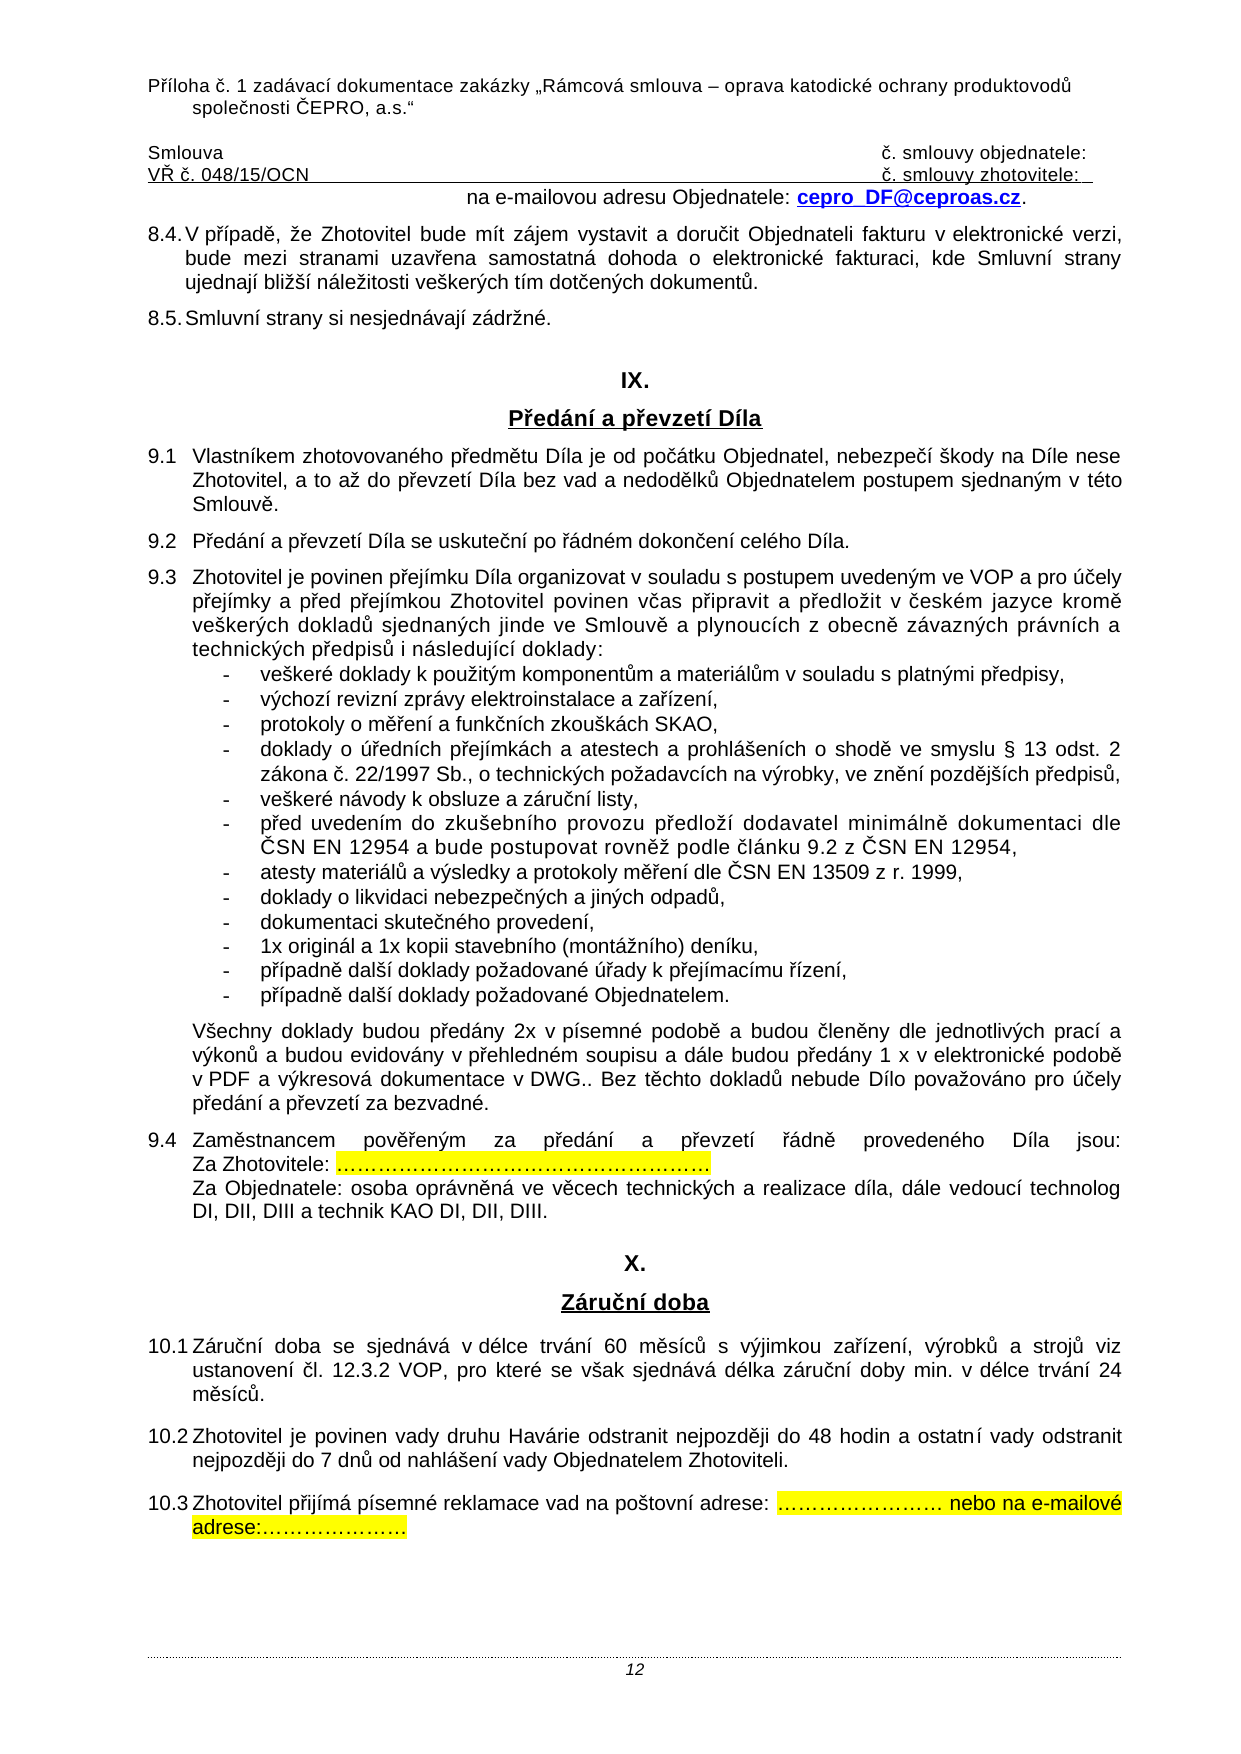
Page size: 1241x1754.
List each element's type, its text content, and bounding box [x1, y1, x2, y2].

list Vlastníkem zhotovovaného předmětu Díla je od počátku Objednatel, nebezpečí škody na Díle nese Zhotovitel, a to až do převzetí Díla bez vad a nedodělků Objednatelem postupem sjednaným v této Smlouvě. [148, 444, 1122, 516]
text Za Objednatele: osoba oprávněná ve věcech technických a realizace díla, dále vedoucí technolog DI, DII, DIII a technik KAO DI, DII, DIII. [192, 1175, 1122, 1223]
list veškeré návody k obsluze a záruční listy, [223, 786, 1122, 811]
list Smluvní strany si nesjednávají zádržné. [148, 306, 1122, 330]
list doklady o likvidaci nebezpečných a jiných odpadů, [223, 884, 1122, 909]
text X. [148, 1249, 1122, 1276]
text IX. [148, 367, 1122, 393]
list Zhotovitel je povinen vady druhu Havárie odstranit nejpozději do 48 hodin a ostatní vady odstranit nejpozději do 7 dnů od nahlášení vady Objednatelem Zhotoviteli. [148, 1424, 1122, 1472]
subtitle Záruční doba [148, 1288, 1122, 1315]
list Předání a převzetí Díla se uskuteční po řádném dokončení celého Díla. [148, 529, 1122, 553]
list Zhotovitel je povinen přejímku Díla organizovat v souladu s postupem uvedeným ve VOP a pro účely přejímky a před přejímkou Zhotovitel povinen včas připravit a předložit v českém jazyce kromě veškerých dokladů sjednaných jinde ve Smlouvě a plynoucích z obecně závazných právních a technických předpisů i následující doklady: [148, 565, 1122, 661]
list Zaměstnancem pověřeným za předání a převzetí řádně provedeného Díla jsou: Za Zhotovitele: ……………………………………………… [148, 1127, 1122, 1175]
list Zhotovitel přijímá písemné reklamace vad na poštovní adrese: …………………… nebo na e-mailové adrese:………………… [148, 1491, 1122, 1539]
list před uvedením do zkušebního provozu předloží dodavatel minimálně dokumentaci dle ČSN EN bude postupovat rovněž podle článku 9.2 z ČSN EN 12954, [223, 811, 1122, 859]
text Všechny doklady budou předány 2x v písemné podobě a budou členěny dle jednotlivých prací a výkonů a budou evidovány v přehledném soupisu a dále budou předány 1 x v elektronické podobě v PDF a výkresová dokumentace v DWG.. Bez těchto dokladů nebude Dílo považováno pro účely předání a převzetí za bezvadné. [192, 1019, 1122, 1115]
list Záruční doba se sjednává v délce trvání 60 měsíců s výjimkou zařízení, výrobků a strojů viz ustanovení čl. 12.3.2 VOP, pro které se však sjednává délka záruční doby min. v délce trvání 24 měsíců. [148, 1333, 1122, 1405]
list veškeré doklady k použitým komponentům a materiálům v souladu s platnými předpisy, [223, 661, 1122, 686]
list doklady o úředních přejímkách a atestech a prohlášeních o shodě ve smyslu § 13 odst. 2 zákona č. 22/1997 Sb., o technických požadavcích na výrobky, ve znění pozdějších předpisů, [223, 736, 1122, 786]
list dokumentaci skutečného provedení, [223, 909, 1122, 934]
text na e-mailovou adresu Objednatele: cepro_DF@ceproas.cz. [207, 185, 1122, 209]
list protokoly o měření a funkčních zkouškách SKAO, [223, 711, 1122, 736]
list výchozí revizní zprávy elektroinstalace a zařízení, [223, 686, 1122, 711]
list V případě, že Zhotovitel bude mít zájem vystavit a doručit Objednateli fakturu v elektronické verzi, bude mezi stranami uzavřena samostatná dohoda o elektronické fakturaci, kde Smluvní strany ujednají bližší náležitosti veškerých tím dotčených dokumentů. [148, 222, 1122, 293]
subtitle Předání a převzetí Díla [148, 405, 1122, 432]
list atesty materiálů a výsledky a protokoly měření dle ČSN EN 13509 z r. 1999, [223, 859, 1122, 884]
list případně další doklady požadované úřady k přejímacímu řízení, [223, 958, 1122, 982]
list 1x originál a 1x kopii stavebního (montážního) deníku, [223, 934, 1122, 958]
list případně další doklady požadované Objednatelem. [223, 982, 1122, 1007]
